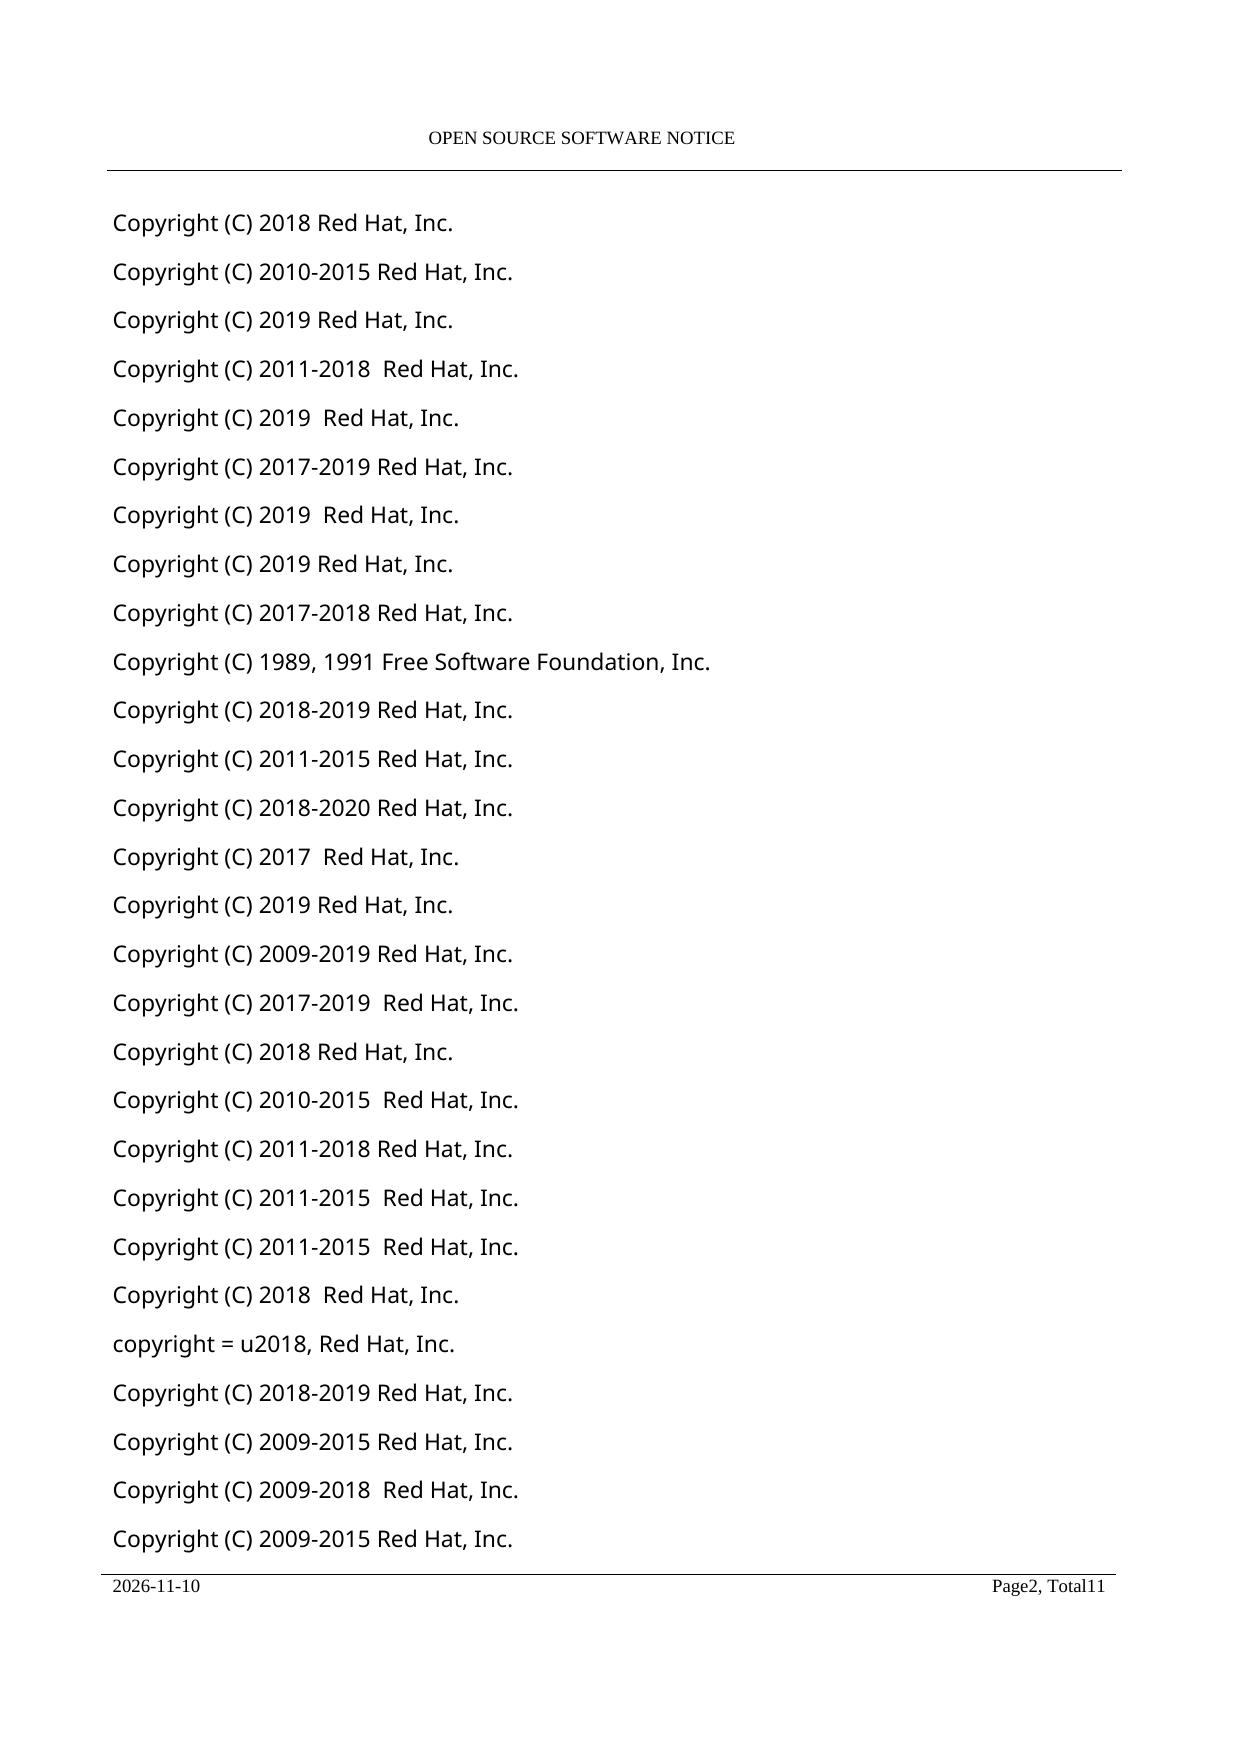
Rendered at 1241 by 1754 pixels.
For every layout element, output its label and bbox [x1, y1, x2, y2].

text [112, 206, 1128, 1555]
